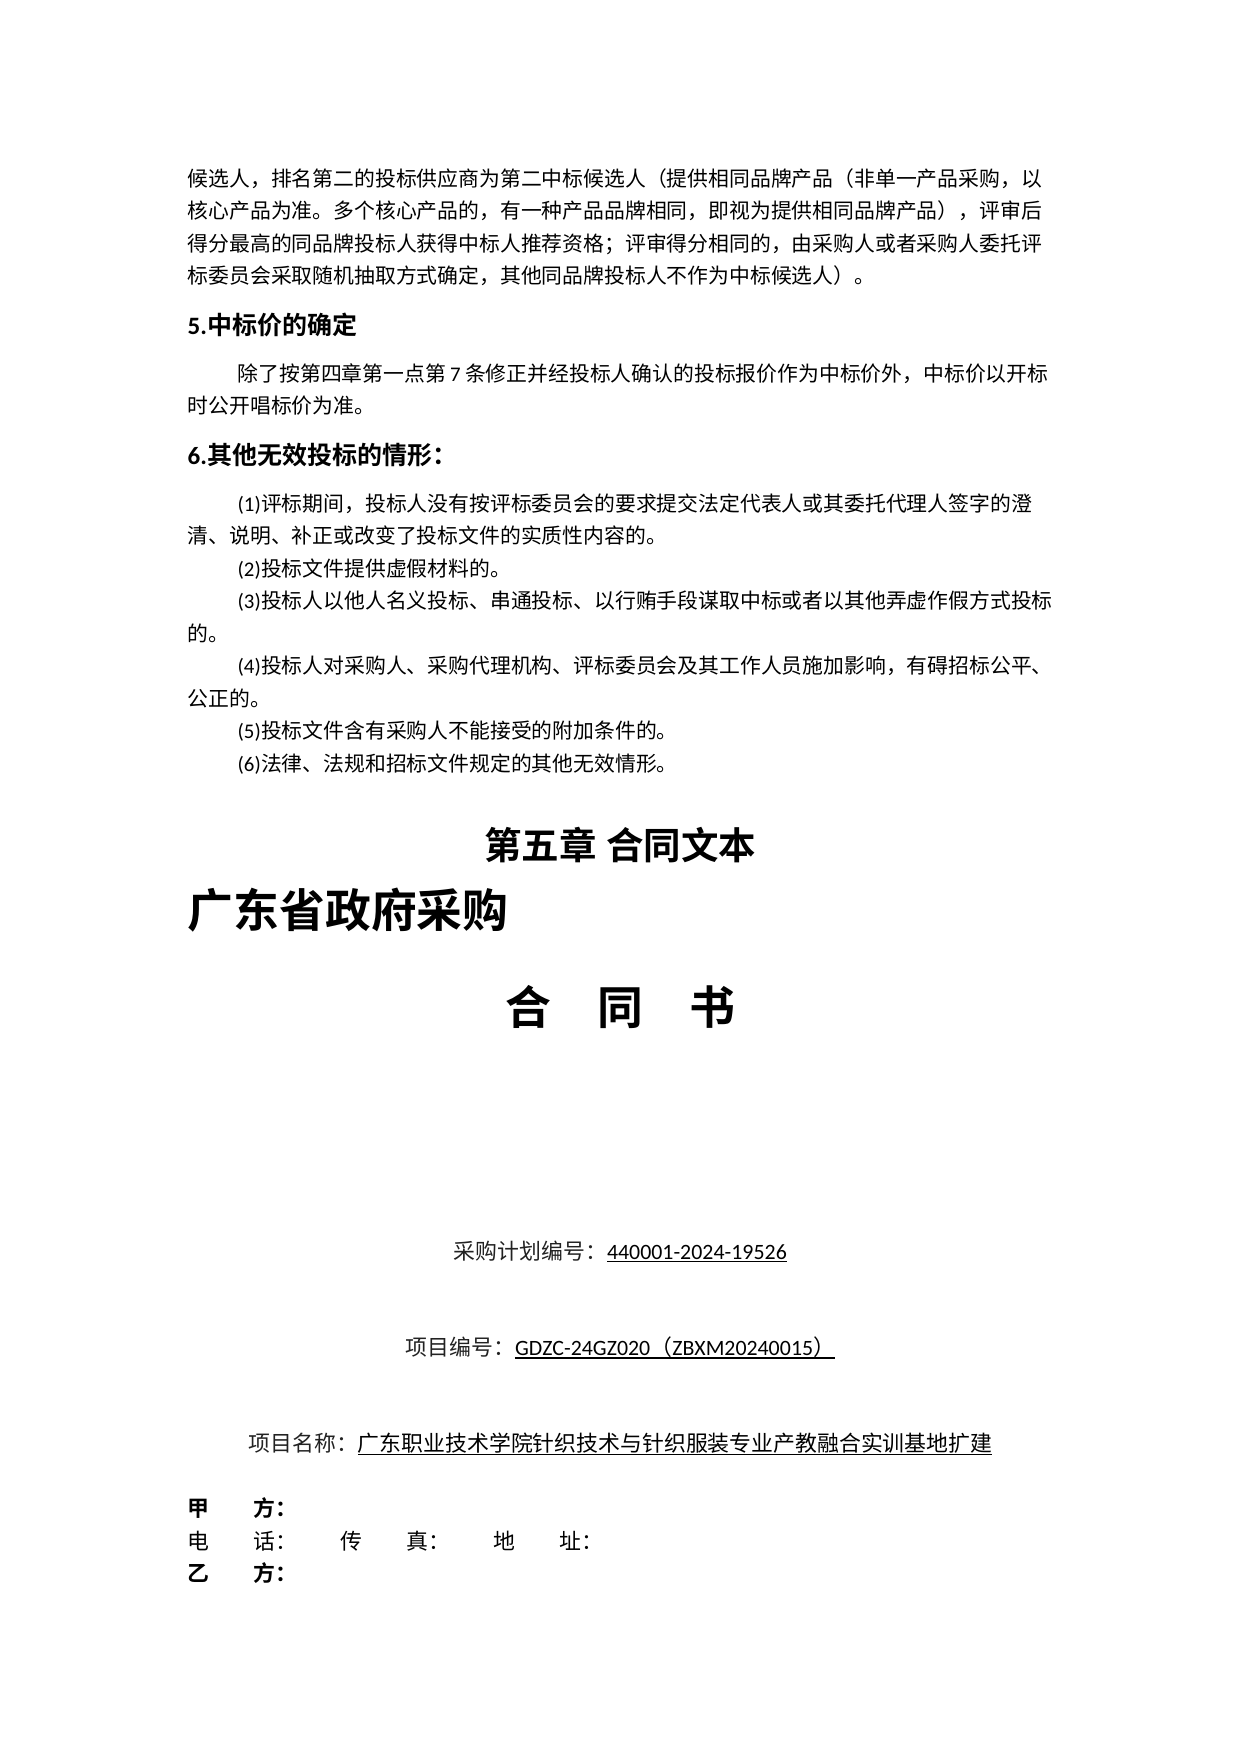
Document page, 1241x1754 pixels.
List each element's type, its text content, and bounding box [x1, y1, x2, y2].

text 项目编号：GDZC-24GZ020（ZBXM20240015） [187, 1331, 1053, 1363]
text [187, 162, 1053, 292]
text 甲 方： [187, 1492, 1053, 1524]
text (6)法律、法规和招标文件规定的其他无效情形。 [187, 747, 1053, 779]
text (5)投标文件含有采购人不能接受的附加条件的。 [187, 714, 1053, 747]
text 6.其他无效投标的情形： [187, 422, 1053, 487]
text 合 同 书 [187, 974, 1053, 1039]
text 第五章 合同文本 [187, 812, 1053, 877]
text 除了按第四章第一点第7条修正并经投标人确认的投标报价作为中标价外，中标价以开标时公开唱标价为准。 [187, 357, 1053, 422]
text (2)投标文件提供虚假材料的。 [187, 552, 1053, 584]
text (1)评标期间，投标人没有按评标委员会的要求提交法定代表人或其委托代理人签字的澄清、说明、补正或改变了投标文件的实质性内容的。 [187, 487, 1053, 552]
text 乙 方： [187, 1557, 1053, 1589]
text 项目名称：广东职业技术学院针织技术与针织服装专业产教融合实训基地扩建 [187, 1427, 1053, 1459]
text 电 话： 传 真： 地 址： [187, 1524, 1053, 1557]
text 广东省政府采购 [187, 877, 1053, 942]
text 5.中标价的确定 [187, 292, 1053, 357]
text 采购计划编号：440001-2024-19526 [187, 1234, 1053, 1267]
text (4)投标人对采购人、采购代理机构、评标委员会及其工作人员施加影响，有碍招标公平、公正的。 [187, 649, 1053, 714]
text (3)投标人以他人名义投标、串通投标、以行贿手段谋取中标或者以其他弄虚作假方式投标的。 [187, 584, 1053, 649]
